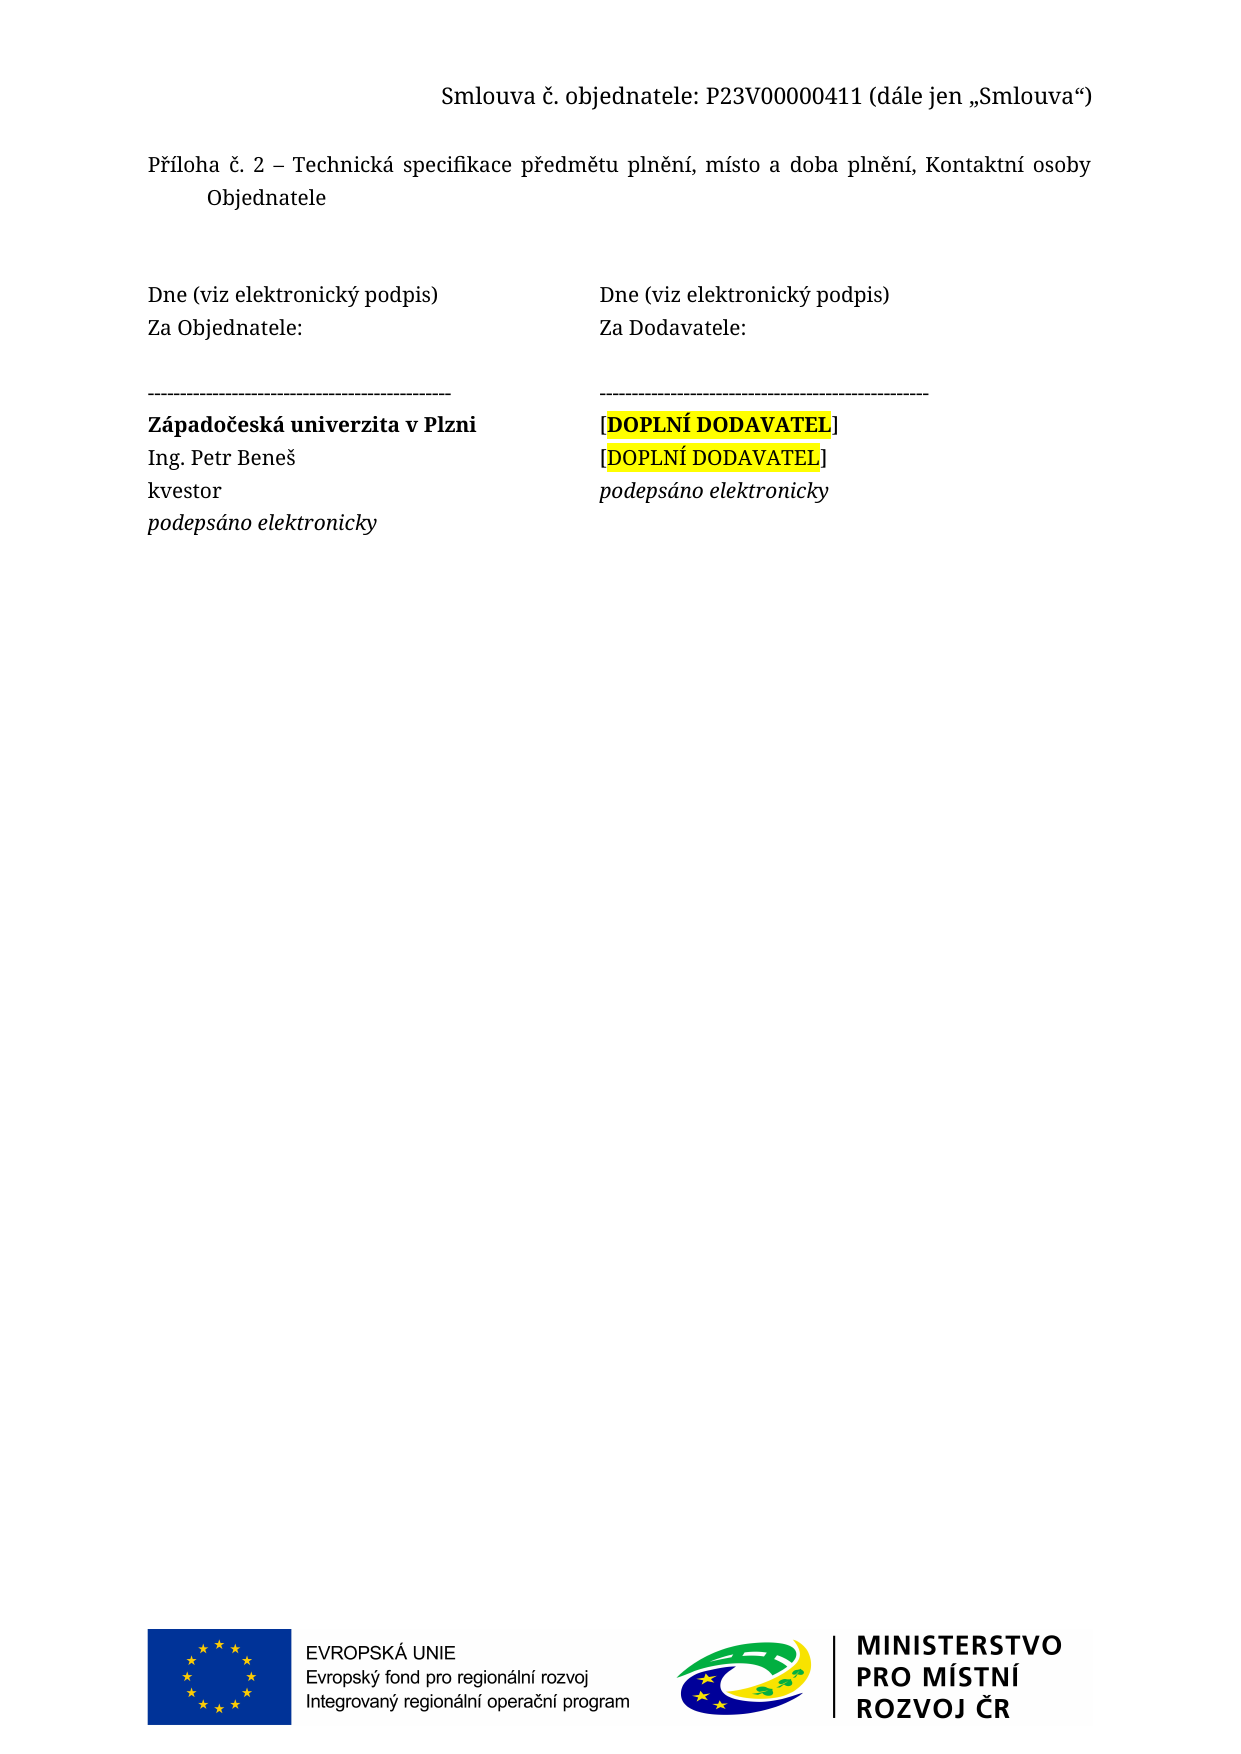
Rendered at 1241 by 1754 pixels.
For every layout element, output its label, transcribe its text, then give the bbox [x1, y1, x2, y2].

table_header Dne (viz elektronický podpis) Za Objednatele: ----------------------------------------------- Západočeská univerzita v Plzni Ing. Petr Beneš kvestor podepsáno elektronicky [136, 280, 588, 541]
table_header Dne (viz elektronický podpis) Za Dodavatele: --------------------------------------------------- [DOPLNÍ DODAVATEL] [DOPLNÍ DODAVATEL] podepsáno elektronicky [588, 280, 1040, 541]
text Příloha č. 2 – Technická specifikace předmětu plnění, místo a doba plnění, Kontaktní osoby Objednatele [148, 150, 1093, 211]
picture [147, 1629, 1093, 1726]
